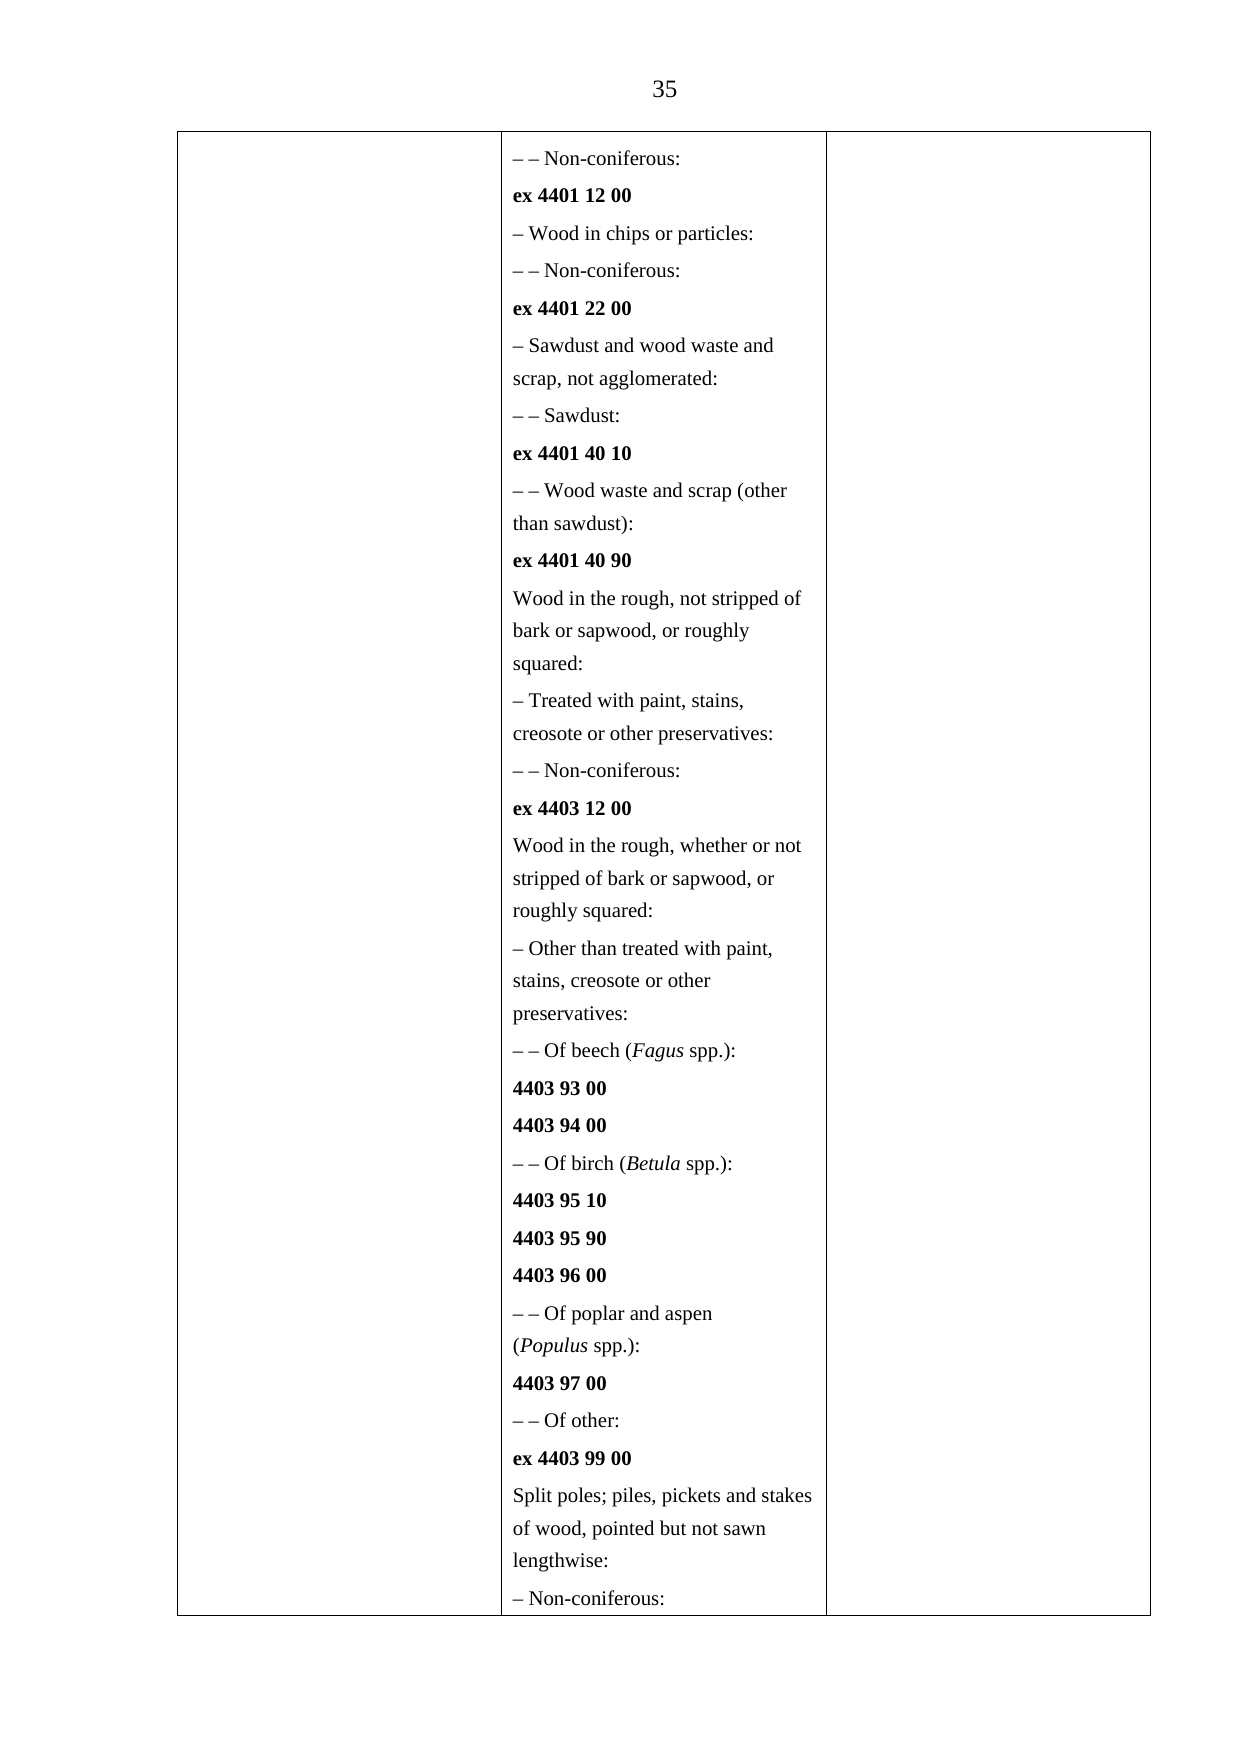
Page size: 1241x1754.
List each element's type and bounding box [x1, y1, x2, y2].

table_cell [502, 132, 826, 1615]
table_cell [827, 132, 1150, 1615]
table_cell [178, 132, 501, 1615]
